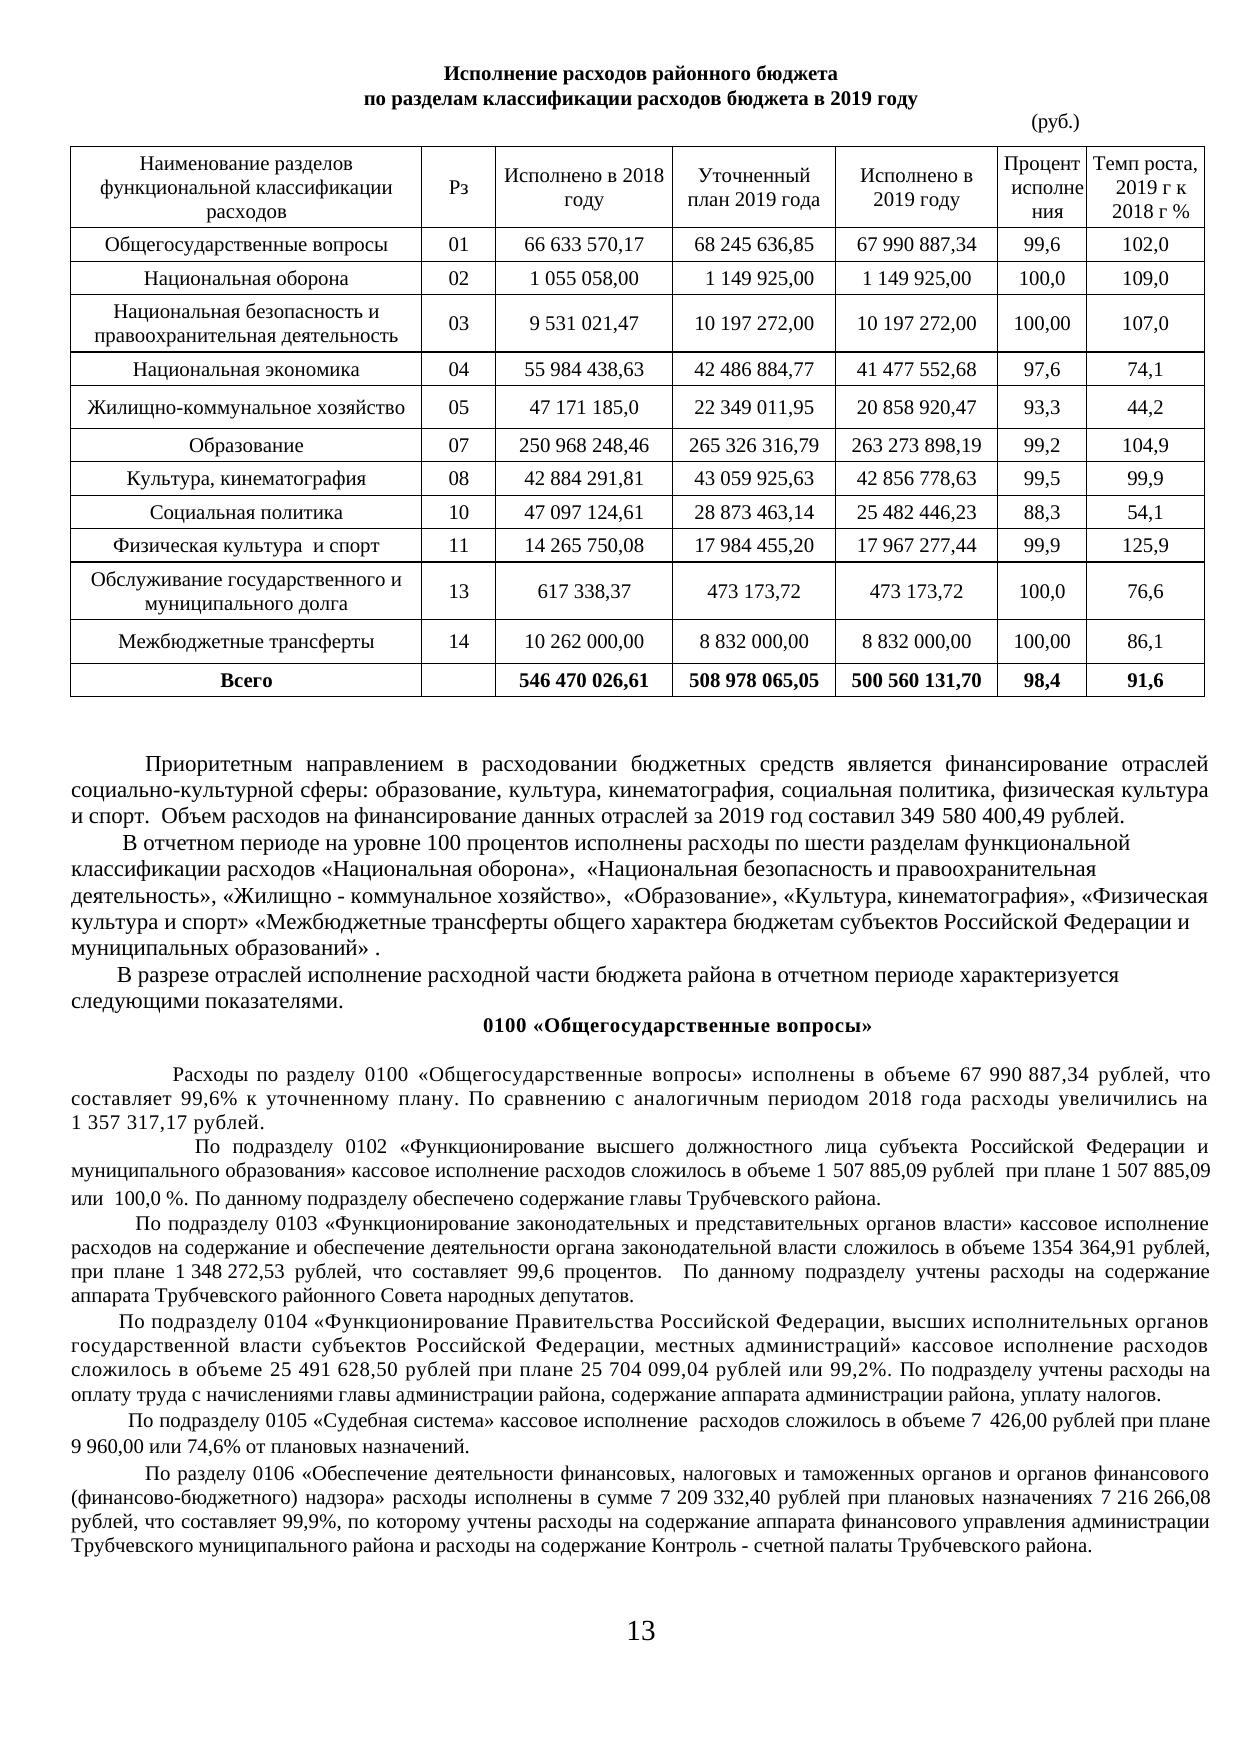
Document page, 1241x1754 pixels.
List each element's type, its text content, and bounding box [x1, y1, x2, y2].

table_cell 109,0 [1087, 262, 1204, 294]
table_cell 17 967 277,44 [836, 529, 997, 561]
text 0100 «Общегосударственные вопросы» [71, 1013, 1211, 1037]
table_cell 17 984 455,20 [673, 529, 835, 561]
table_cell 1 149 925,00 [836, 262, 997, 294]
table_cell 14 [422, 620, 495, 663]
table_cell 10 [422, 496, 495, 528]
table_cell 41 477 552,68 [836, 353, 997, 385]
table_cell 104,9 [1087, 429, 1204, 461]
table_cell 02 [422, 262, 495, 294]
table_cell 86,1 [1087, 620, 1204, 663]
table_cell 47 171 185,0 [496, 386, 672, 428]
table_cell 100,00 [998, 620, 1086, 663]
table_cell 03 [422, 295, 495, 351]
table_cell 74,1 [1087, 353, 1204, 385]
table_cell 91,6 [1087, 664, 1204, 696]
table_cell 473 173,72 [673, 563, 835, 619]
table_cell 42 486 884,77 [673, 353, 835, 385]
table_cell 68 245 636,85 [673, 228, 835, 261]
table_cell Национальная безопасность и правоохранительная деятельность [71, 295, 421, 351]
table_cell Национальная экономика [71, 353, 421, 385]
table_cell 28 873 463,14 [673, 496, 835, 528]
table_header Наименование разделов функциональной классификации расходов [71, 147, 421, 227]
table_cell 54,1 [1087, 496, 1204, 528]
table_cell 01 [422, 228, 495, 261]
table_cell 05 [422, 386, 495, 428]
table_cell 42 856 778,63 [836, 462, 997, 494]
table_cell 25 482 446,23 [836, 496, 997, 528]
text Приоритетным направлением в расходовании бюджетных средств является финансирование отраслей социально-культурной сферы: образование, культура, кинематография, социальная политика, физическая культура и спорт. Объем расходов на финансирование данных отраслей за 2019 год составил 349 580 400,49 рублей. [71, 750, 1211, 829]
table_cell Культура, кинематография [71, 462, 421, 494]
text По подразделу 0103 «Функционирование законодательных и представительных органов власти» кассовое исполнение расходов на содержание и обеспечение деятельности органа законодательной власти сложилось в объеме 1354 364,91 рублей, при плане 1 348 272,53 рублей, что составляет 99,6 процентов. По данному подразделу учтены расходы на содержание аппарата Трубчевского районного Совета народных депутатов. [71, 1211, 1211, 1307]
table_cell 263 273 898,19 [836, 429, 997, 461]
table_cell 98,4 [998, 664, 1086, 696]
text по разделам классификации расходов бюджета в 2019 году [71, 85, 1211, 109]
table_cell 99,2 [998, 429, 1086, 461]
table_header Рз [422, 147, 495, 227]
table_cell 100,0 [998, 262, 1086, 294]
table_cell 43 059 925,63 [673, 462, 835, 494]
table_cell 97,6 [998, 353, 1086, 385]
table_cell 8 832 000,00 [673, 620, 835, 663]
table_cell 102,0 [1087, 228, 1204, 261]
text По подразделу 0102 «Функционирование высшего должностного лица субъекта Российской Федерации и муниципального образования» кассовое исполнение расходов сложилось в объеме 1 507 885,09 рублей при плане 1 507 885,09 или 100,0 %. По данному подразделу обеспечено содержание главы Трубчевского района. [71, 1134, 1211, 1211]
table_cell 88,3 [998, 496, 1086, 528]
table_header Процент исполнения [998, 147, 1086, 227]
table_cell 04 [422, 353, 495, 385]
table_cell 100,00 [998, 295, 1086, 351]
table_cell 500 560 131,70 [836, 664, 997, 696]
table_cell Социальная политика [71, 496, 421, 528]
table_cell 08 [422, 462, 495, 494]
table_cell 250 968 248,46 [496, 429, 672, 461]
table_cell 546 470 026,61 [496, 664, 672, 696]
table_cell 265 326 316,79 [673, 429, 835, 461]
table_cell [422, 664, 495, 696]
table_header Исполнено в 2018 году [496, 147, 672, 227]
table_cell Жилищно-коммунальное хозяйство [71, 386, 421, 428]
table_cell Физическая культура и спорт [71, 529, 421, 561]
table_cell 13 [422, 563, 495, 619]
table_cell 99,5 [998, 462, 1086, 494]
text По подразделу 0104 «Функционирование Правительства Российской Федерации, высших исполнительных органов государственной власти субъектов Российской Федерации, местных администраций» кассовое исполнение расходов сложилось в объеме 25 491 628,50 рублей при плане 25 704 099,04 рублей или 99,2%. По подразделу учтены расходы на оплату труда с начислениями главы администрации района, содержание аппарата администрации района, уплату налогов. [71, 1307, 1211, 1408]
table_cell 93,3 [998, 386, 1086, 428]
text Расходы по разделу 0100 «Общегосударственные вопросы» исполнены в объеме 67 990 887,34 рублей, что составляет 99,6% к уточненному плану. По сравнению с аналогичным периодом 2018 года расходы увеличились на 1 357 317,17 рублей. [71, 1062, 1211, 1134]
table_cell 107,0 [1087, 295, 1204, 351]
table_cell 44,2 [1087, 386, 1204, 428]
table_cell Образование [71, 429, 421, 461]
table_cell 100,0 [998, 563, 1086, 619]
table_cell 55 984 438,63 [496, 353, 672, 385]
table_cell 47 097 124,61 [496, 496, 672, 528]
table_cell 42 884 291,81 [496, 462, 672, 494]
text Исполнение расходов районного бюджета [71, 61, 1211, 85]
table_cell 617 338,37 [496, 563, 672, 619]
text В разрезе отраслей исполнение расходной части бюджета района в отчетном периоде характеризуется следующими показателями. [71, 961, 1211, 1013]
table_cell 1 149 925,00 [673, 262, 835, 294]
table_cell 14 265 750,08 [496, 529, 672, 561]
table_cell 1 055 058,00 [496, 262, 672, 294]
table_cell Всего [71, 664, 421, 696]
table_cell 76,6 [1087, 563, 1204, 619]
table_cell 99,9 [1087, 462, 1204, 494]
table_cell 10 197 272,00 [673, 295, 835, 351]
text (руб.) [71, 109, 1211, 133]
table_cell Межбюджетные трансферты [71, 620, 421, 663]
table_header Исполнено в 2019 году [836, 147, 997, 227]
table_cell 473 173,72 [836, 563, 997, 619]
table_cell Общегосударственные вопросы [71, 228, 421, 261]
table_cell 8 832 000,00 [836, 620, 997, 663]
table_cell 9 531 021,47 [496, 295, 672, 351]
table_cell Обслуживание государственного и муниципального долга [71, 563, 421, 619]
table_cell 22 349 011,95 [673, 386, 835, 428]
table_cell 10 262 000,00 [496, 620, 672, 663]
table_cell 66 633 570,17 [496, 228, 672, 261]
table_cell Национальная оборона [71, 262, 421, 294]
table_cell 20 858 920,47 [836, 386, 997, 428]
table_cell 99,9 [998, 529, 1086, 561]
text По разделу 0106 «Обеспечение деятельности финансовых, налоговых и таможенных органов и органов финансового (финансово-бюджетного) надзора» расходы исполнены в сумме 7 209 332,40 рублей при плановых назначениях 7 216 266,08 рублей, что составляет 99,9%, по которому учтены расходы на содержание аппарата финансового управления администрации Трубчевского муниципального района и расходы на содержание Контроль - счетной палаты Трубчевского района. [71, 1461, 1211, 1557]
table_cell 11 [422, 529, 495, 561]
table_cell 125,9 [1087, 529, 1204, 561]
table_cell 67 990 887,34 [836, 228, 997, 261]
table_cell 508 978 065,05 [673, 664, 835, 696]
table_cell 99,6 [998, 228, 1086, 261]
text В отчетном периоде на уровне 100 процентов исполнены расходы по шести разделам функциональной классификации расходов «Национальная оборона», «Национальная безопасность и правоохранительная деятельность», «Жилищно - коммунальное хозяйство», «Образование», «Культура, кинематография», «Физическая культура и спорт» «Межбюджетные трансферты общего характера бюджетам субъектов Российской Федерации и муниципальных образований» . [71, 829, 1211, 961]
table_cell 07 [422, 429, 495, 461]
text По подразделу 0105 «Судебная система» кассовое исполнение расходов сложилось в объеме 7 426,00 рублей при плане 9 960,00 или 74,6% от плановых назначений. [71, 1408, 1211, 1461]
table_header Темп роста, 2019 г к 2018 г % [1087, 147, 1204, 227]
table_cell 10 197 272,00 [836, 295, 997, 351]
table_header Уточненный план 2019 года [673, 147, 835, 227]
